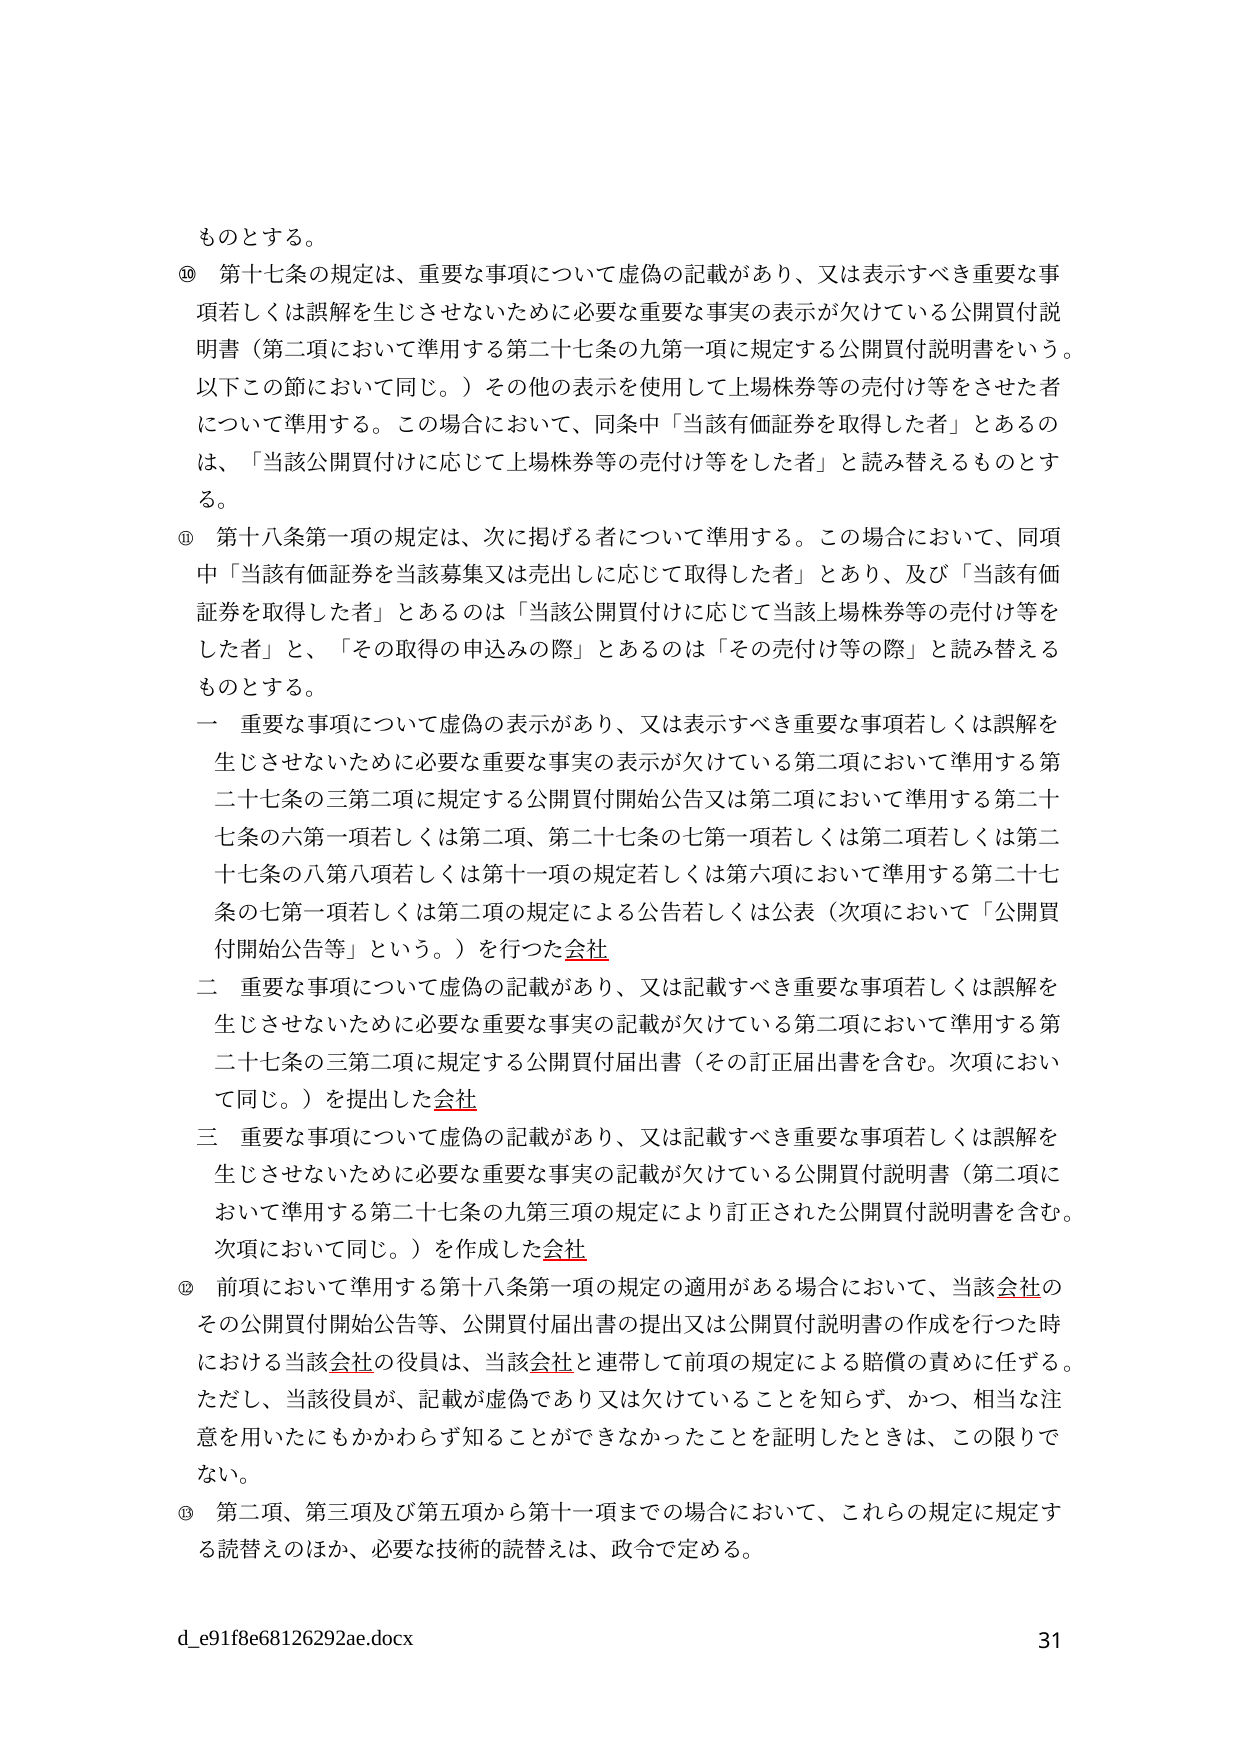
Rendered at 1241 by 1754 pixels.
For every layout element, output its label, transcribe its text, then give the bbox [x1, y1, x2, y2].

text 一 重要な事項について虚偽の表示があり、又は表示すべき重要な事項若しくは誤解を生じさせないために必要な重要な事実の表示が欠けている第二項において準用する第二十七条の三第二項に規定する公開買付開始公告又は第二項において準用する第二十七条の六第一項若しくは第二項、第二十七条の七第一項若しくは第二項若しくは第二十七条の八第八項若しくは第十一項の規定若しくは第六項において準用する第二十七条の七第一項若しくは第二項の規定による公告若しくは公表（次項において「公開買付開始公告等」という。）を行つた会社 [196, 704, 1063, 967]
text 三 重要な事項について虚偽の記載があり、又は記載すべき重要な事項若しくは誤解を生じさせないために必要な重要な事実の記載が欠けている公開買付説明書（第二項において準用する第二十七条の九第三項の規定により訂正された公開買付説明書を含む。次項において同じ。）を作成した会社 [196, 1117, 1063, 1267]
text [177, 217, 1063, 254]
text ⑩ 第十七条の規定は、重要な事項について虚偽の記載があり、又は表示すべき重要な事項若しくは誤解を生じさせないために必要な重要な事実の表示が欠けている公開買付説明書（第二項において準用する第二十七条の九第一項に規定する公開買付説明書をいう。以下この節において同じ。）その他の表示を使用して上場株券等の売付け等をさせた者について準用する。この場合において、同条中「当該有価証券を取得した者」とあるのは、「当該公開買付けに応じて上場株券等の売付け等をした者」と読み替えるものとする。 [177, 254, 1063, 517]
text ⑫ 前項において準用する第十八条第一項の規定の適用がある場合において、当該会社のその公開買付開始公告等、公開買付届出書の提出又は公開買付説明書の作成を行つた時における当該会社の役員は、当該会社と連帯して前項の規定による賠償の責めに任ずる。ただし、当該役員が、記載が虚偽であり又は欠けていることを知らず、かつ、相当な注意を用いたにもかかわらず知ることができなかったことを証明したときは、この限りでない。 [177, 1267, 1063, 1492]
text 二 重要な事項について虚偽の記載があり、又は記載すべき重要な事項若しくは誤解を生じさせないために必要な重要な事実の記載が欠けている第二項において準用する第二十七条の三第二項に規定する公開買付届出書（その訂正届出書を含む。次項において同じ。）を提出した会社 [196, 967, 1063, 1117]
text ⑪ 第十八条第一項の規定は、次に掲げる者について準用する。この場合において、同項中「当該有価証券を当該募集又は売出しに応じて取得した者」とあり、及び「当該有価証券を取得した者」とあるのは「当該公開買付けに応じて当該上場株券等の売付け等をした者」と、「その取得の申込みの際」とあるのは「その売付け等の際」と読み替えるものとする。 [177, 517, 1063, 704]
text ⑬ 第二項、第三項及び第五項から第十一項までの場合において、これらの規定に規定する読替えのほか、必要な技術的読替えは、政令で定める。 [177, 1492, 1063, 1567]
